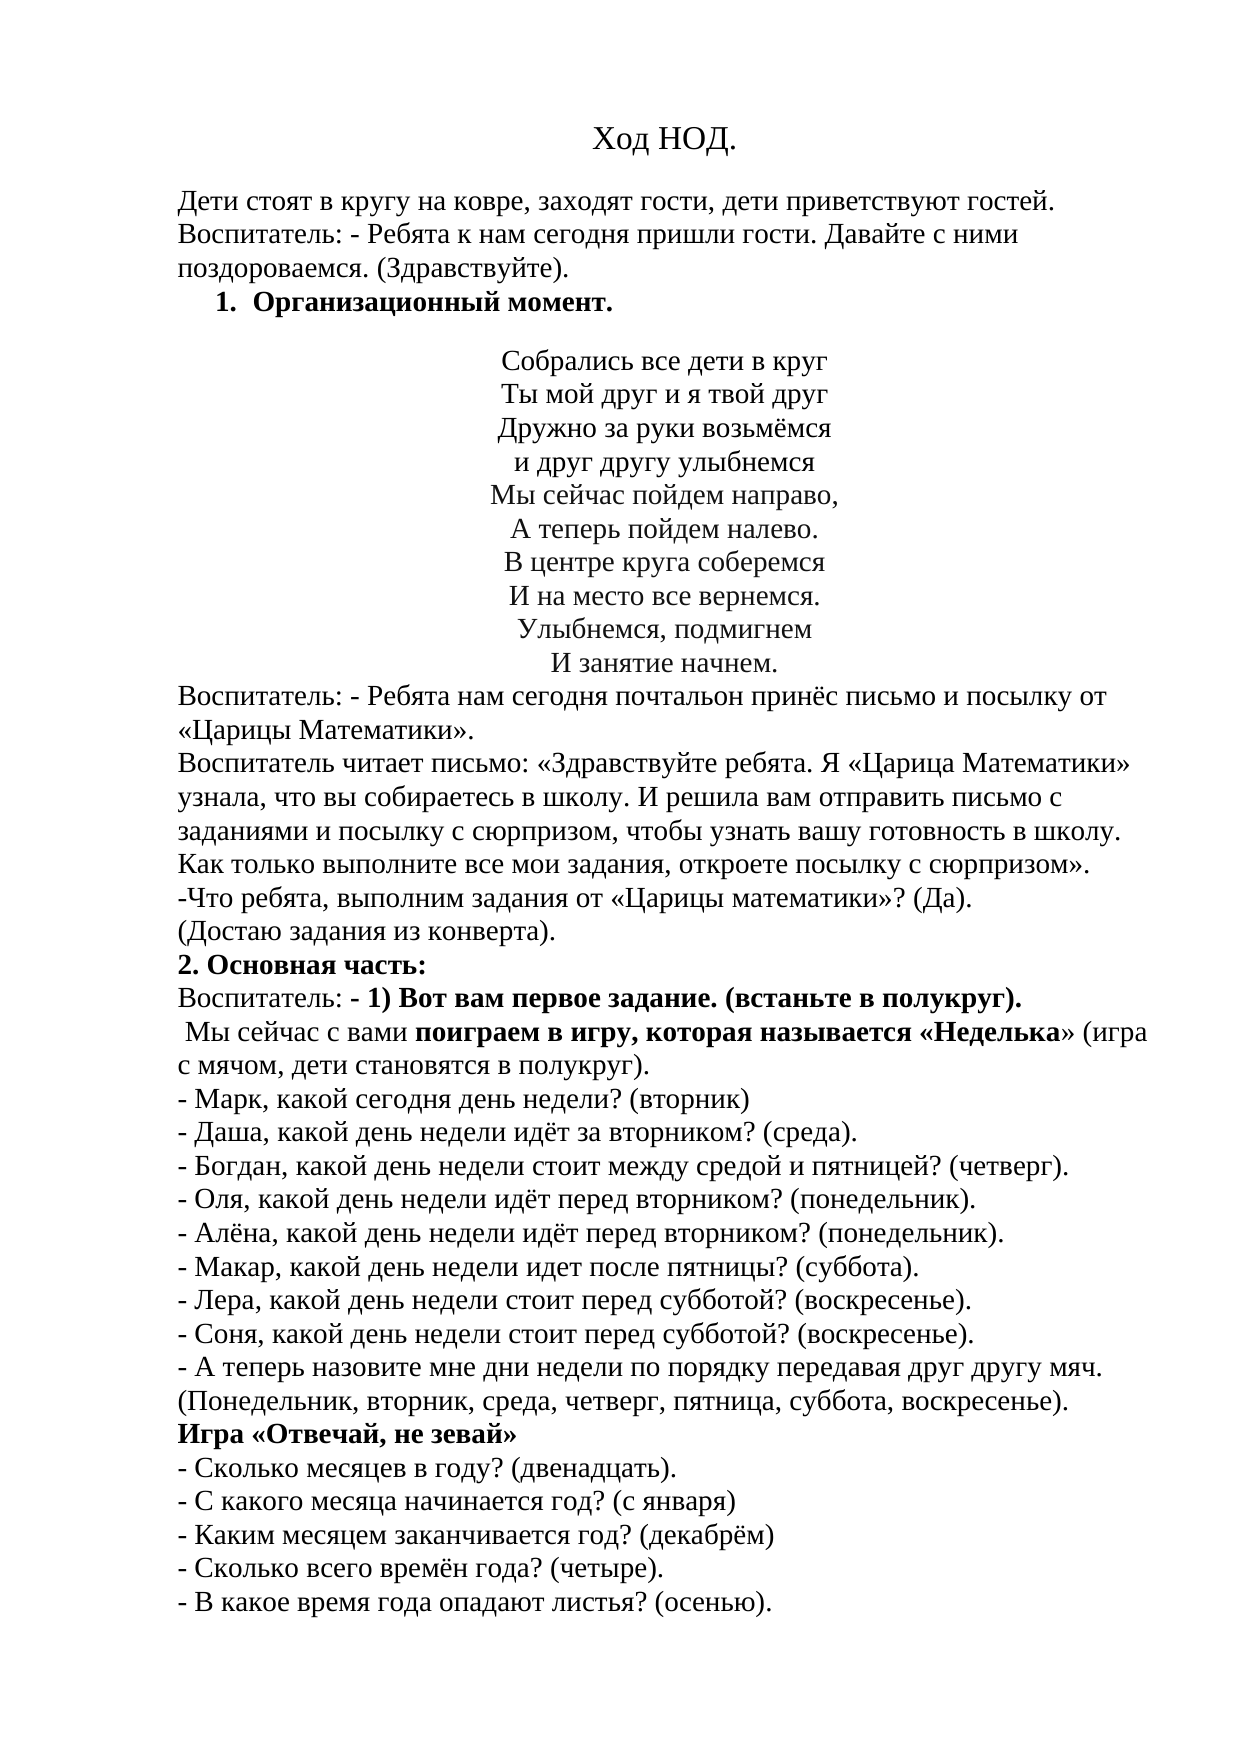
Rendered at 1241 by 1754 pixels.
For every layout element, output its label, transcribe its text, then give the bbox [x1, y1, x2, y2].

text - Даша, какой день недели идёт за вторником? (среда). [177, 1114, 1152, 1148]
list Организационный момент. [215, 284, 1152, 317]
text и друг другу улыбнемся [177, 444, 1152, 477]
text Ты мой друг и я твой друг [177, 377, 1152, 410]
text Мы сейчас пойдем направо, [177, 477, 1152, 511]
text Дети стоят в кругу на ковре, заходят гости, дети приветствуют гостей. [177, 183, 1152, 217]
text Собрались все дети в круг [177, 343, 1152, 377]
text 2. Основная часть: [177, 947, 1152, 980]
text - Марк, какой сегодня день недели? (вторник) [177, 1081, 1152, 1114]
text А теперь пойдем налево. [177, 511, 1152, 544]
text -Что ребята, выполним задания от «Царицы математики»? (Да). [177, 880, 1152, 913]
text - Соня, какой день недели стоит перед субботой? (воскресенье). [177, 1316, 1152, 1349]
text Ход НОД. [177, 118, 1152, 156]
text - Богдан, какой день недели стоит между средой и пятницей? (четверг). [177, 1148, 1152, 1182]
text Дружно за руки возьмёмся [177, 410, 1152, 444]
text И на место все вернемся. [177, 578, 1152, 611]
text - Сколько всего времён года? (четыре). [177, 1551, 1152, 1584]
text В центре круга соберемся [177, 544, 1152, 578]
text - Макар, какой день недели идет после пятницы? (суббота). [177, 1249, 1152, 1282]
text Улыбнемся, подмигнем [177, 611, 1152, 645]
text Воспитатель читает письмо: «Здравствуйте ребята. Я «Царица Математики» узнала, что вы собираетесь в школу. И решила вам отправить письмо с заданиями и посылку с сюрпризом, чтобы узнать вашу готовность в школу. Как только выполните все мои задания, откроете посылку с сюрпризом». [177, 746, 1152, 880]
text Воспитатель: - Ребята к нам сегодня пришли гости. Давайте с ними поздороваемся. (Здравствуйте). [177, 217, 1152, 284]
text И занятие начнем. [177, 645, 1152, 678]
text - А теперь назовите мне дни недели по порядку передавая друг другу мяч. (Понедельник, вторник, среда, четверг, пятница, суббота, воскресенье). [177, 1349, 1152, 1416]
text - Алёна, какой день недели идёт перед вторником? (понедельник). [177, 1215, 1152, 1249]
text - Сколько месяцев в году? (двенадцать). [177, 1450, 1152, 1483]
text (Достаю задания из конверта). [177, 913, 1152, 947]
text - В какое время года опадают листья? (осенью). [177, 1584, 1152, 1618]
text - Каким месяцем заканчивается год? (декабрём) [177, 1517, 1152, 1551]
text Мы сейчас с вами поиграем в игру, которая называется «Неделька» (игра с мячом, дети становятся в полукруг). [177, 1014, 1152, 1081]
text - С какого месяца начинается год? (с января) [177, 1483, 1152, 1517]
text - Оля, какой день недели идёт перед вторником? (понедельник). [177, 1182, 1152, 1215]
text Воспитатель: - 1) Вот вам первое задание. (встаньте в полукруг). [177, 980, 1152, 1014]
text Воспитатель: - Ребята нам сегодня почтальон принёс письмо и посылку от «Царицы Математики». [177, 678, 1152, 746]
text Игра «Отвечай, не зевай» [177, 1416, 1152, 1450]
text - Лера, какой день недели стоит перед субботой? (воскресенье). [177, 1282, 1152, 1316]
